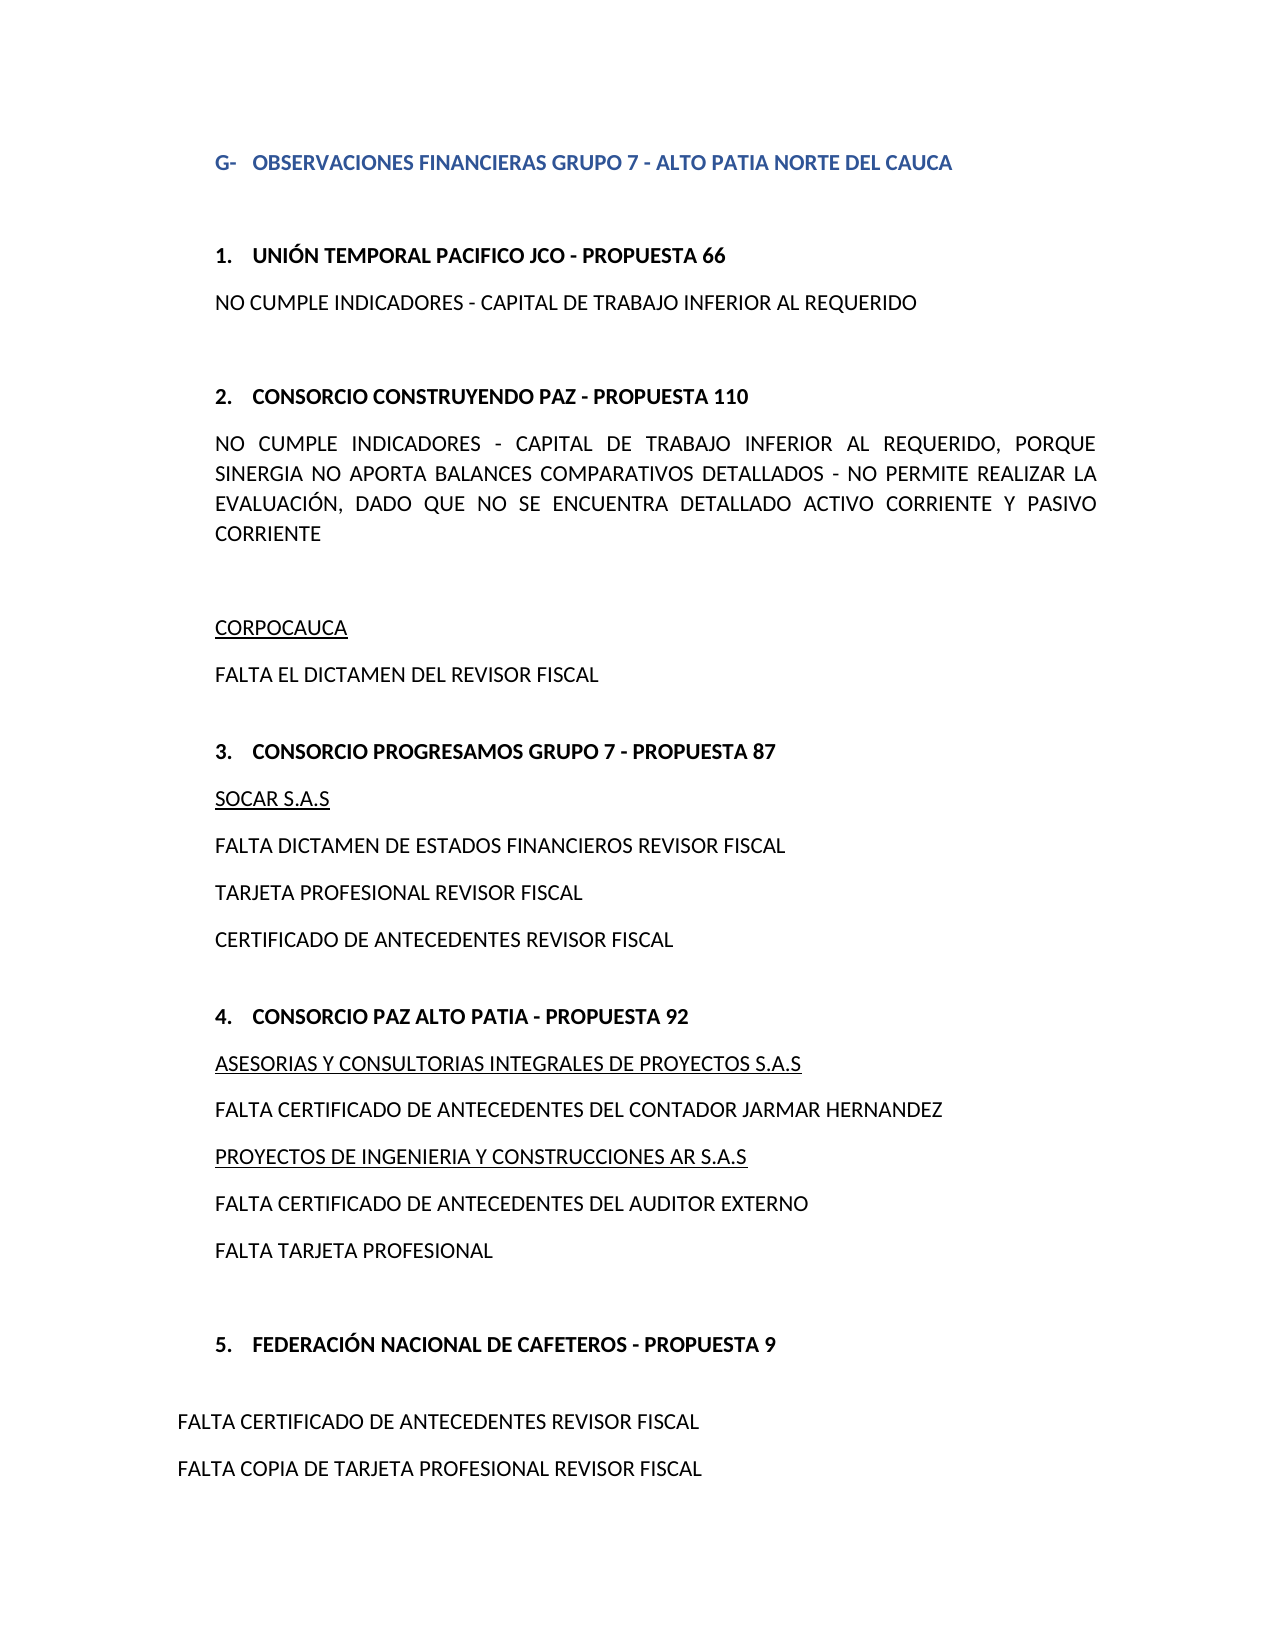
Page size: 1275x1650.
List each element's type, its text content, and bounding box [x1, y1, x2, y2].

list FEDERACIÓN NACIONAL DE CAFETEROS - PROPUESTA 9 [215, 1330, 1098, 1358]
text CERTIFICADO DE ANTECEDENTES REVISOR FISCAL [215, 925, 1098, 953]
text FALTA CERTIFICADO DE ANTECEDENTES REVISOR FISCAL [177, 1407, 1098, 1435]
text FALTA CERTIFICADO DE ANTECEDENTES DEL AUDITOR EXTERNO [215, 1189, 1098, 1217]
text SOCAR S.A.S [215, 784, 1098, 812]
text FALTA EL DICTAMEN DEL REVISOR FISCAL [215, 660, 1098, 688]
text FALTA DICTAMEN DE ESTADOS FINANCIEROS REVISOR FISCAL [215, 831, 1098, 859]
text FALTA COPIA DE TARJETA PROFESIONAL REVISOR FISCAL [177, 1454, 1098, 1482]
list CONSORCIO CONSTRUYENDO PAZ - PROPUESTA 110 [215, 382, 1098, 410]
text TARJETA PROFESIONAL REVISOR FISCAL [215, 878, 1098, 906]
list CONSORCIO PAZ ALTO PATIA - PROPUESTA 92 [215, 1002, 1098, 1030]
text ASESORIAS Y CONSULTORIAS INTEGRALES DE PROYECTOS S.A.S [215, 1049, 1098, 1077]
list UNIÓN TEMPORAL PACIFICO JCO - PROPUESTA 66 [215, 241, 1098, 269]
text FALTA CERTIFICADO DE ANTECEDENTES DEL CONTADOR JARMAR HERNANDEZ [215, 1096, 1098, 1123]
list OBSERVACIONES FINANCIERAS GRUPO 7 - ALTO PATIA NORTE DEL CAUCA [215, 148, 1098, 176]
text NO CUMPLE INDICADORES - CAPITAL DE TRABAJO INFERIOR AL REQUERIDO [215, 288, 1098, 316]
text PROYECTOS DE INGENIERIA Y CONSTRUCCIONES AR S.A.S [215, 1142, 1098, 1170]
list CONSORCIO PROGRESAMOS GRUPO 7 - PROPUESTA 87 [215, 737, 1098, 765]
text NO CUMPLE INDICADORES - CAPITAL DE TRABAJO INFERIOR AL REQUERIDO, PORQUE SINERGIA NO APORTA BALANCES COMPARATIVOS DETALLADOS - NO PERMITE REALIZAR LA EVALUACIÓN, DADO QUE NO SE ENCUENTRA DETALLADO ACTIVO CORRIENTE Y PASIVO CORRIENTE [215, 429, 1098, 547]
text CORPOCAUCA [215, 613, 1098, 641]
text FALTA TARJETA PROFESIONAL [215, 1236, 1098, 1264]
